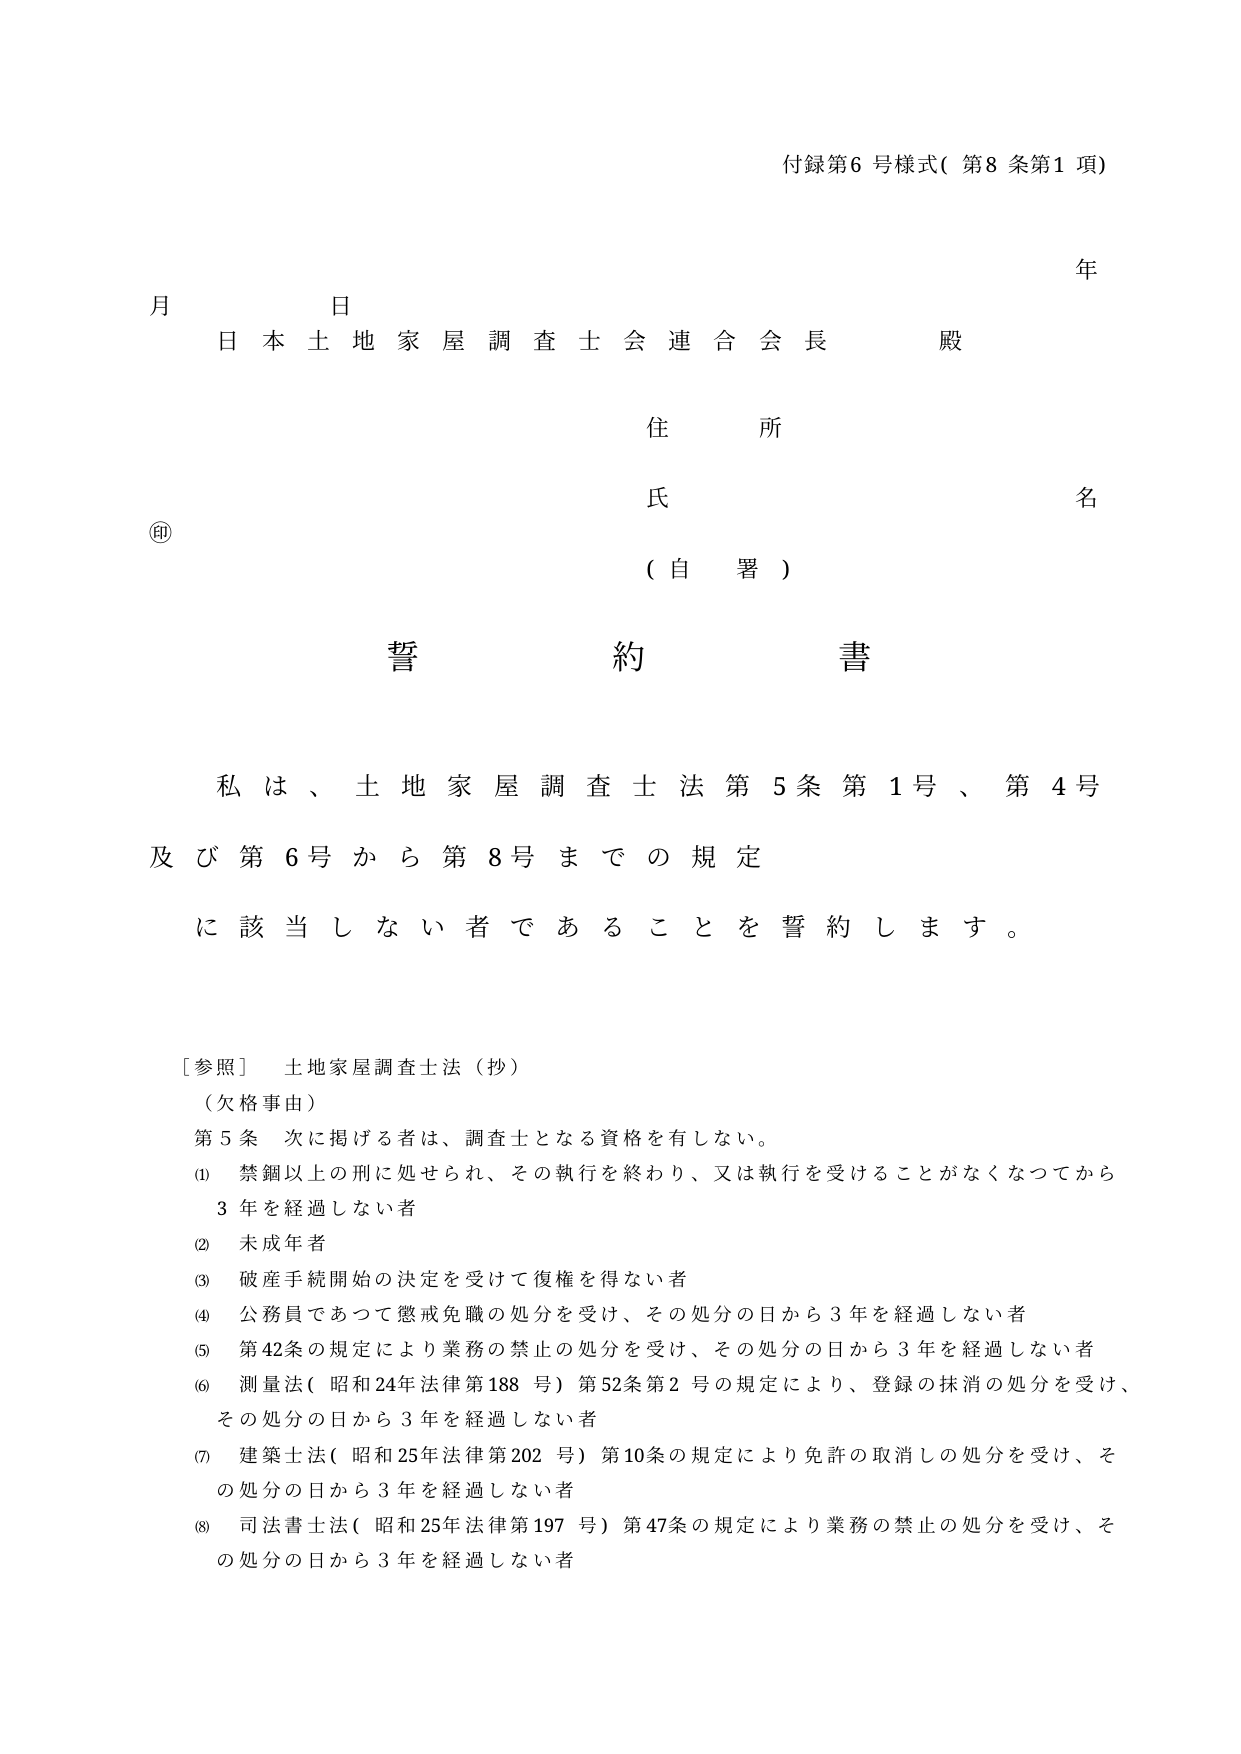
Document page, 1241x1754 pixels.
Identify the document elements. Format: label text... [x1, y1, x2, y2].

text ⑵ 未成年者 [194, 1225, 1121, 1260]
text ⑺ 建築士法(昭和25年法律第202号)第10条の規定により免許の取消しの処分を受け、その処分の日から３年を経過しない者 [194, 1436, 1121, 1507]
text （欠格事由） [149, 1084, 1121, 1119]
text ⑻ 司法書士法(昭和25年法律第197号)第47条の規定により業務の禁止の処分を受け、その処分の日から３年を経過しない者 [194, 1507, 1121, 1577]
text 日本土地家屋調査士会連合会長 殿 [149, 322, 1121, 357]
text に該当しない者であることを誓約します。 [149, 890, 1121, 961]
text ⑴ 禁錮以上の刑に処せられ、その執行を終わり、又は執行を受けることがなくなつてから3年を経過しない者 [194, 1155, 1121, 1225]
text (自 署) [149, 549, 1121, 585]
text ［参照］ 土地家屋調査士法（抄） [149, 1049, 1121, 1084]
text 第５条 次に掲げる者は、調査士となる資格を有しない。 [149, 1119, 1121, 1155]
text 年 月 日 [149, 251, 1121, 322]
text ⑹ 測量法(昭和24年法律第188号)第52条第2号の規定により、登録の抹消の処分を受け、その処分の日から３年を経過しない者 [194, 1366, 1121, 1436]
text 私は、土地家屋調査士法第5条第1号、第4号及び第6号から第8号までの規定 [149, 749, 1121, 890]
text 氏 名 ㊞ [149, 479, 1121, 549]
text ⑶ 破産手続開始の決定を受けて復権を得ない者 [194, 1260, 1121, 1296]
text 誓 約 書 [149, 620, 1121, 690]
text 付録第6号様式(第8条第1項) [149, 146, 1121, 181]
text ⑷ 公務員であつて懲戒免職の処分を受け、その処分の日から３年を経過しない者 [194, 1296, 1121, 1331]
text 住 所 [149, 409, 1121, 444]
text ⑸ 第42条の規定により業務の禁止の処分を受け、その処分の日から３年を経過しない者 [194, 1331, 1121, 1366]
